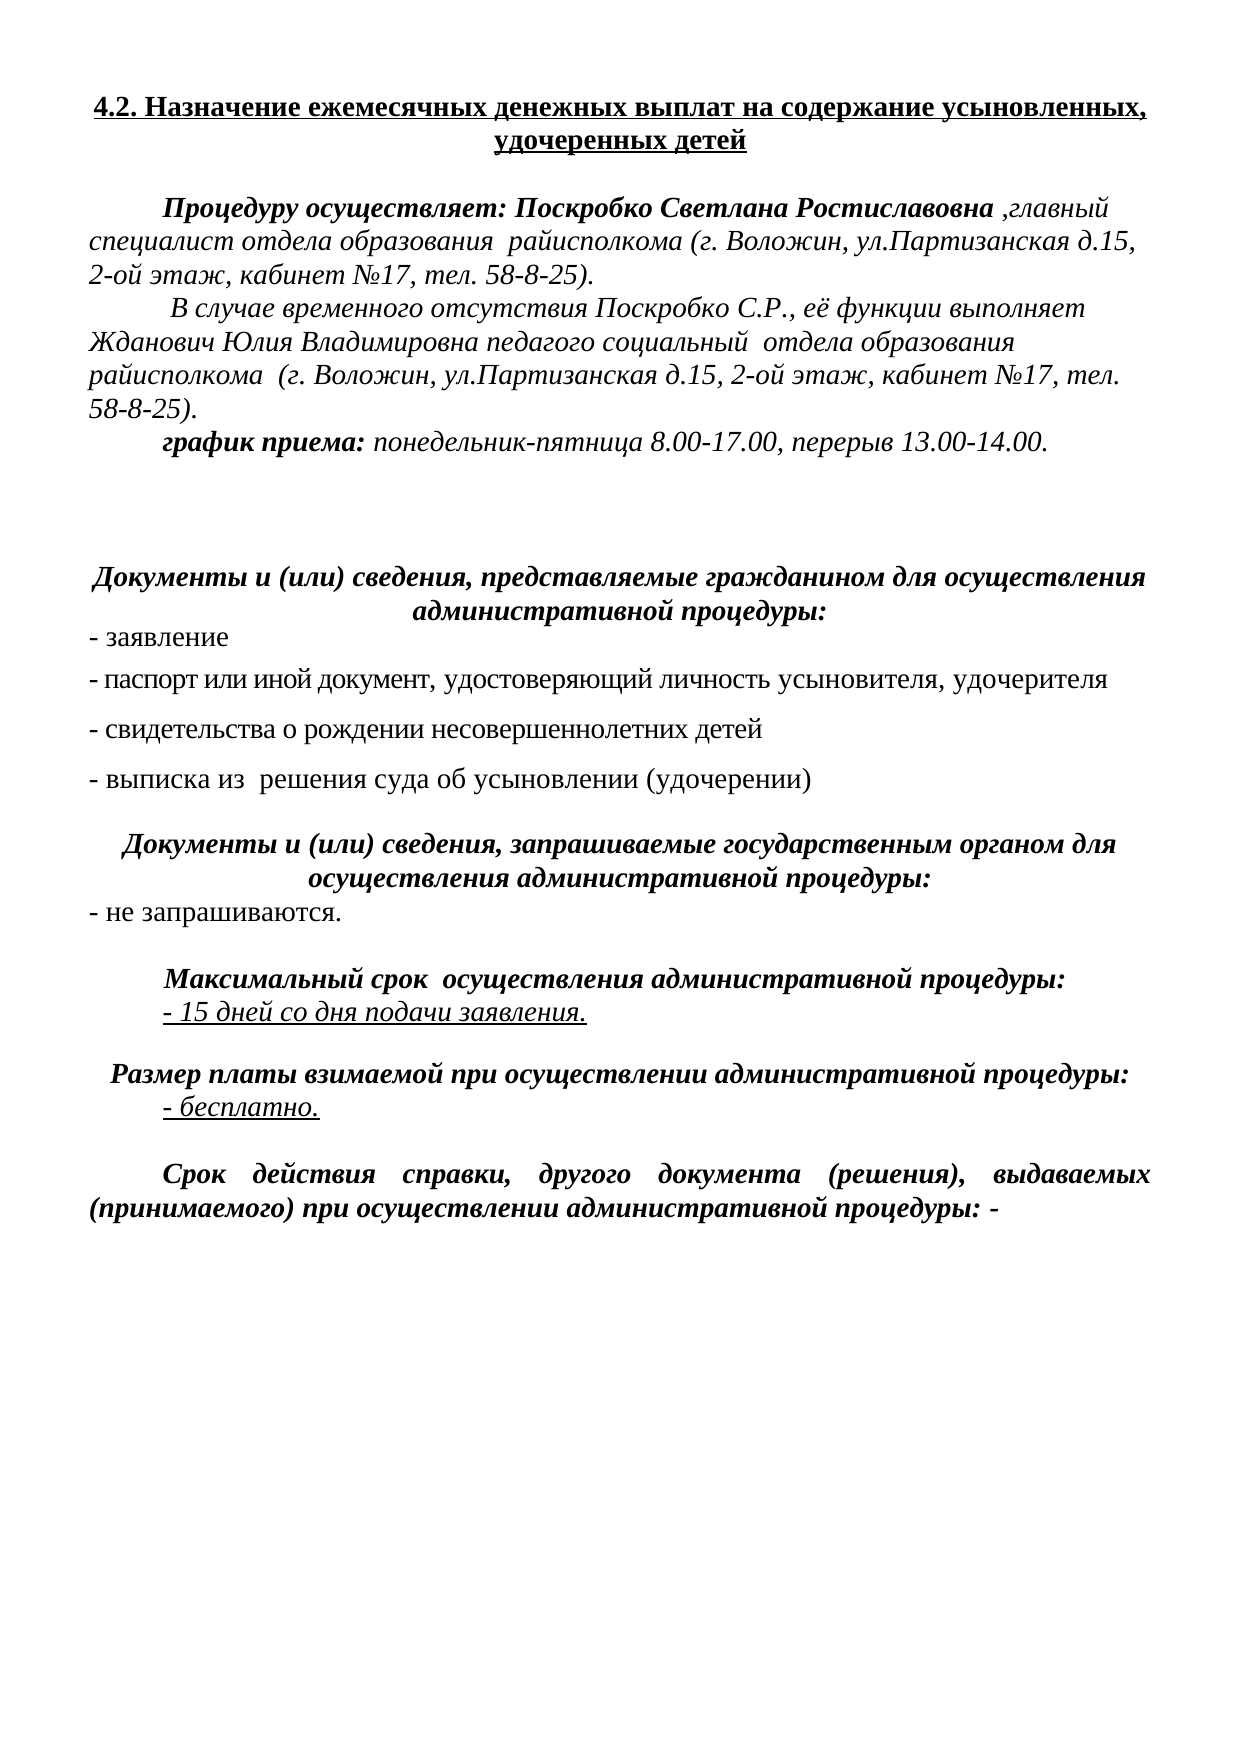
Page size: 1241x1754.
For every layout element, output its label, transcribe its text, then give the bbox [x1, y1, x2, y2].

text - заявление [89, 626, 1152, 651]
text Срок действия справки, другого документа (решения), выдаваемых (принимаемого) при осуществлении административной процедуры: - [89, 1156, 1152, 1223]
text В случае временного отсутствия Поскробко С.Р., её функции выполняет Жданович Юлия Владимировна педагого социальный отдела образования райисполкома (г. Воложин, ул.Партизанская д.15, 2-ой этаж, кабинет №17, тел. 58-8-25). [89, 290, 1152, 424]
text Размер платы взимаемой при осуществлении административной процедуры: [89, 1056, 1152, 1089]
text 4.2. Назначение ежемесячных денежных выплат на содержание усыновленных, удочеренных детей [89, 89, 1152, 156]
text график приема: понедельник-пятница 8.00-17.00, перерыв 13.00-14.00. [89, 424, 1152, 458]
text - выписка из решения суда об усыновлении (удочерении) [650, 768, 1152, 793]
text - не запрашиваются. [89, 894, 1152, 927]
text Документы и (или) сведения, запрашиваемые государственным органом для осуществления административной процедуры: [89, 827, 1152, 894]
text - выписка из решения суда об усыновлении (удочерении) [89, 768, 653, 793]
text Документы и (или) сведения, представляемые гражданином для осуществления административной процедуры: [89, 559, 1152, 626]
text Максимальный срок осуществления административной процедуры: [89, 961, 1152, 994]
text - бесплатно. [89, 1089, 1152, 1123]
text - свидетельства о рождении несовершеннолетних детей [89, 718, 1152, 743]
text - паспорт или иной документ, удостоверяющий личность усыновителя, удочерителя [89, 668, 1152, 693]
text - 15 дней со дня подачи заявления. [89, 994, 1152, 1028]
text Процедуру осуществляет: Поскробко Светлана Ростиславовна ,главный специалист отдела образования райисполкома (г. Воложин, ул.Партизанская д.15, 2-ой этаж, кабинет №17, тел. 58-8-25). [89, 190, 1152, 290]
